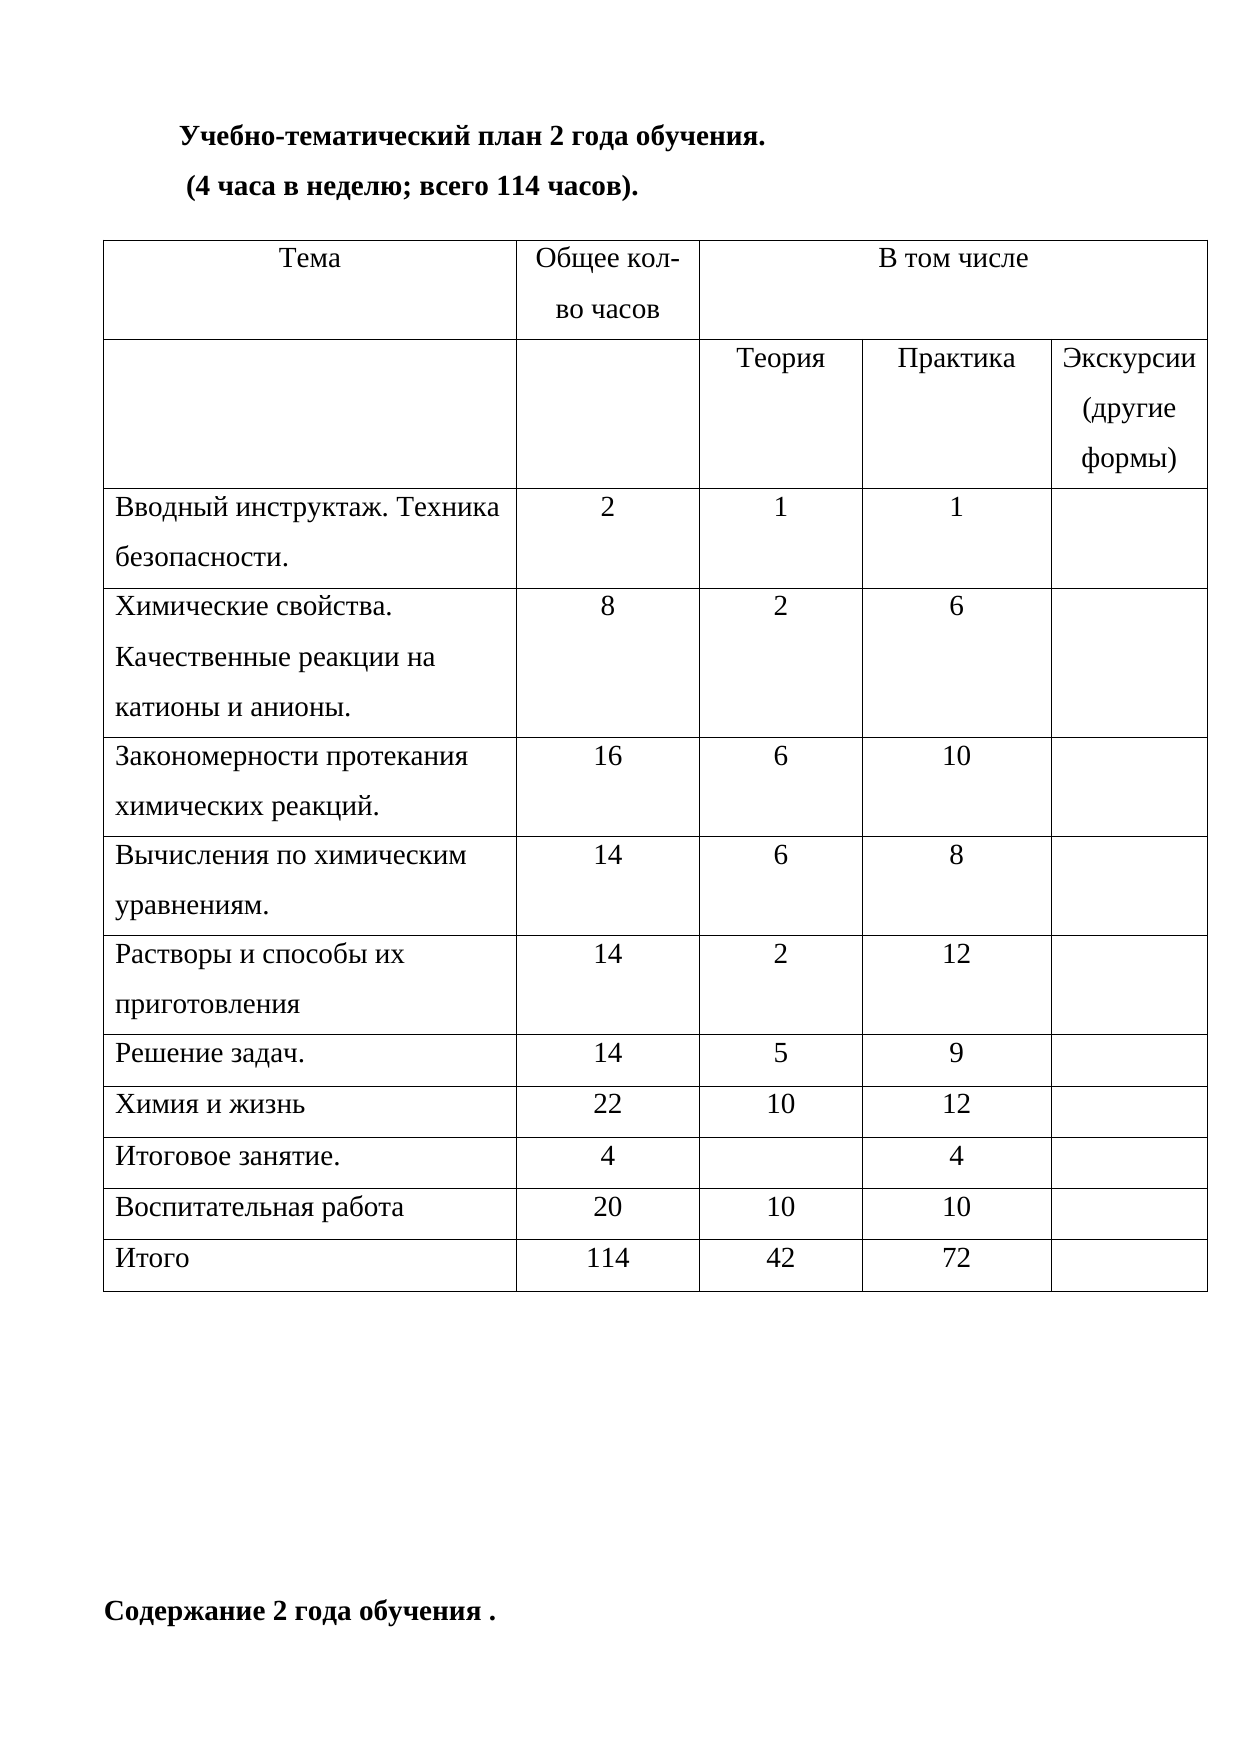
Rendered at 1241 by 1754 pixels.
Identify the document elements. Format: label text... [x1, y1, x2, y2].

table_cell Решение задач. [104, 1035, 516, 1086]
table_cell 4 [863, 1138, 1051, 1188]
table_cell 22 [517, 1087, 699, 1137]
table_cell [517, 340, 699, 488]
table_cell 20 [517, 1189, 699, 1239]
table_cell 16 [517, 738, 699, 836]
table_cell 6 [700, 837, 862, 935]
table_cell Итого [104, 1240, 516, 1291]
table_cell 9 [863, 1035, 1051, 1086]
table_cell 12 [863, 936, 1051, 1034]
table_cell [1052, 1189, 1207, 1239]
table_cell 42 [700, 1240, 862, 1291]
table_cell Итоговое занятие. [104, 1138, 516, 1188]
table_header Общее кол-во часов [517, 241, 699, 339]
table_cell 14 [517, 1035, 699, 1086]
table_cell [1052, 1138, 1207, 1188]
table_cell Воспитательная работа [104, 1189, 516, 1239]
table_cell 1 [700, 489, 862, 587]
list Учебно-тематический план 2 года обучения. [178, 118, 1152, 152]
table_cell 1 [863, 489, 1051, 587]
table_cell 14 [517, 837, 699, 935]
table_cell 4 [517, 1138, 699, 1188]
table_cell 10 [863, 738, 1051, 836]
table_header В том числе [700, 241, 1207, 339]
table_cell Теория [700, 340, 862, 488]
table_cell 6 [700, 738, 862, 836]
table_cell [1052, 1087, 1207, 1137]
table_cell [1052, 738, 1207, 836]
table_cell Вводный инструктаж. Техника безопасности. [104, 489, 516, 587]
text Содержание 2 года обучения . [103, 1593, 1152, 1627]
table_cell 10 [700, 1087, 862, 1137]
table_cell Вычисления по химическим уравнениям. [104, 837, 516, 935]
table_cell 2 [517, 489, 699, 587]
table_cell 10 [863, 1189, 1051, 1239]
table_cell [1052, 589, 1207, 737]
table_cell 12 [863, 1087, 1051, 1137]
table_cell Закономерности протекания химических реакций. [104, 738, 516, 836]
table_cell [1052, 936, 1207, 1034]
table_cell 2 [700, 936, 862, 1034]
table_cell [1052, 1035, 1207, 1086]
table_cell [700, 1138, 862, 1188]
list (4 часа в неделю; всего 114 часов). [178, 168, 1152, 202]
table_cell 8 [517, 589, 699, 737]
table_cell 10 [700, 1189, 862, 1239]
table_cell Растворы и способы их приготовления [104, 936, 516, 1034]
table_cell 72 [863, 1240, 1051, 1291]
table_cell Химия и жизнь [104, 1087, 516, 1137]
table_cell 2 [700, 589, 862, 737]
table_cell 6 [863, 589, 1051, 737]
table_cell Химические свойства. Качественные реакции на катионы и анионы. [104, 589, 516, 737]
table_cell 8 [863, 837, 1051, 935]
table_cell [104, 340, 516, 488]
table_cell 114 [517, 1240, 699, 1291]
table_cell [1052, 1240, 1207, 1291]
table_cell Практика [863, 340, 1051, 488]
table_cell [1052, 489, 1207, 587]
table_cell [1052, 837, 1207, 935]
table_cell Экскурсии (другие формы) [1052, 340, 1207, 488]
table_header Тема [104, 241, 516, 339]
table_cell 5 [700, 1035, 862, 1086]
table_cell 14 [517, 936, 699, 1034]
